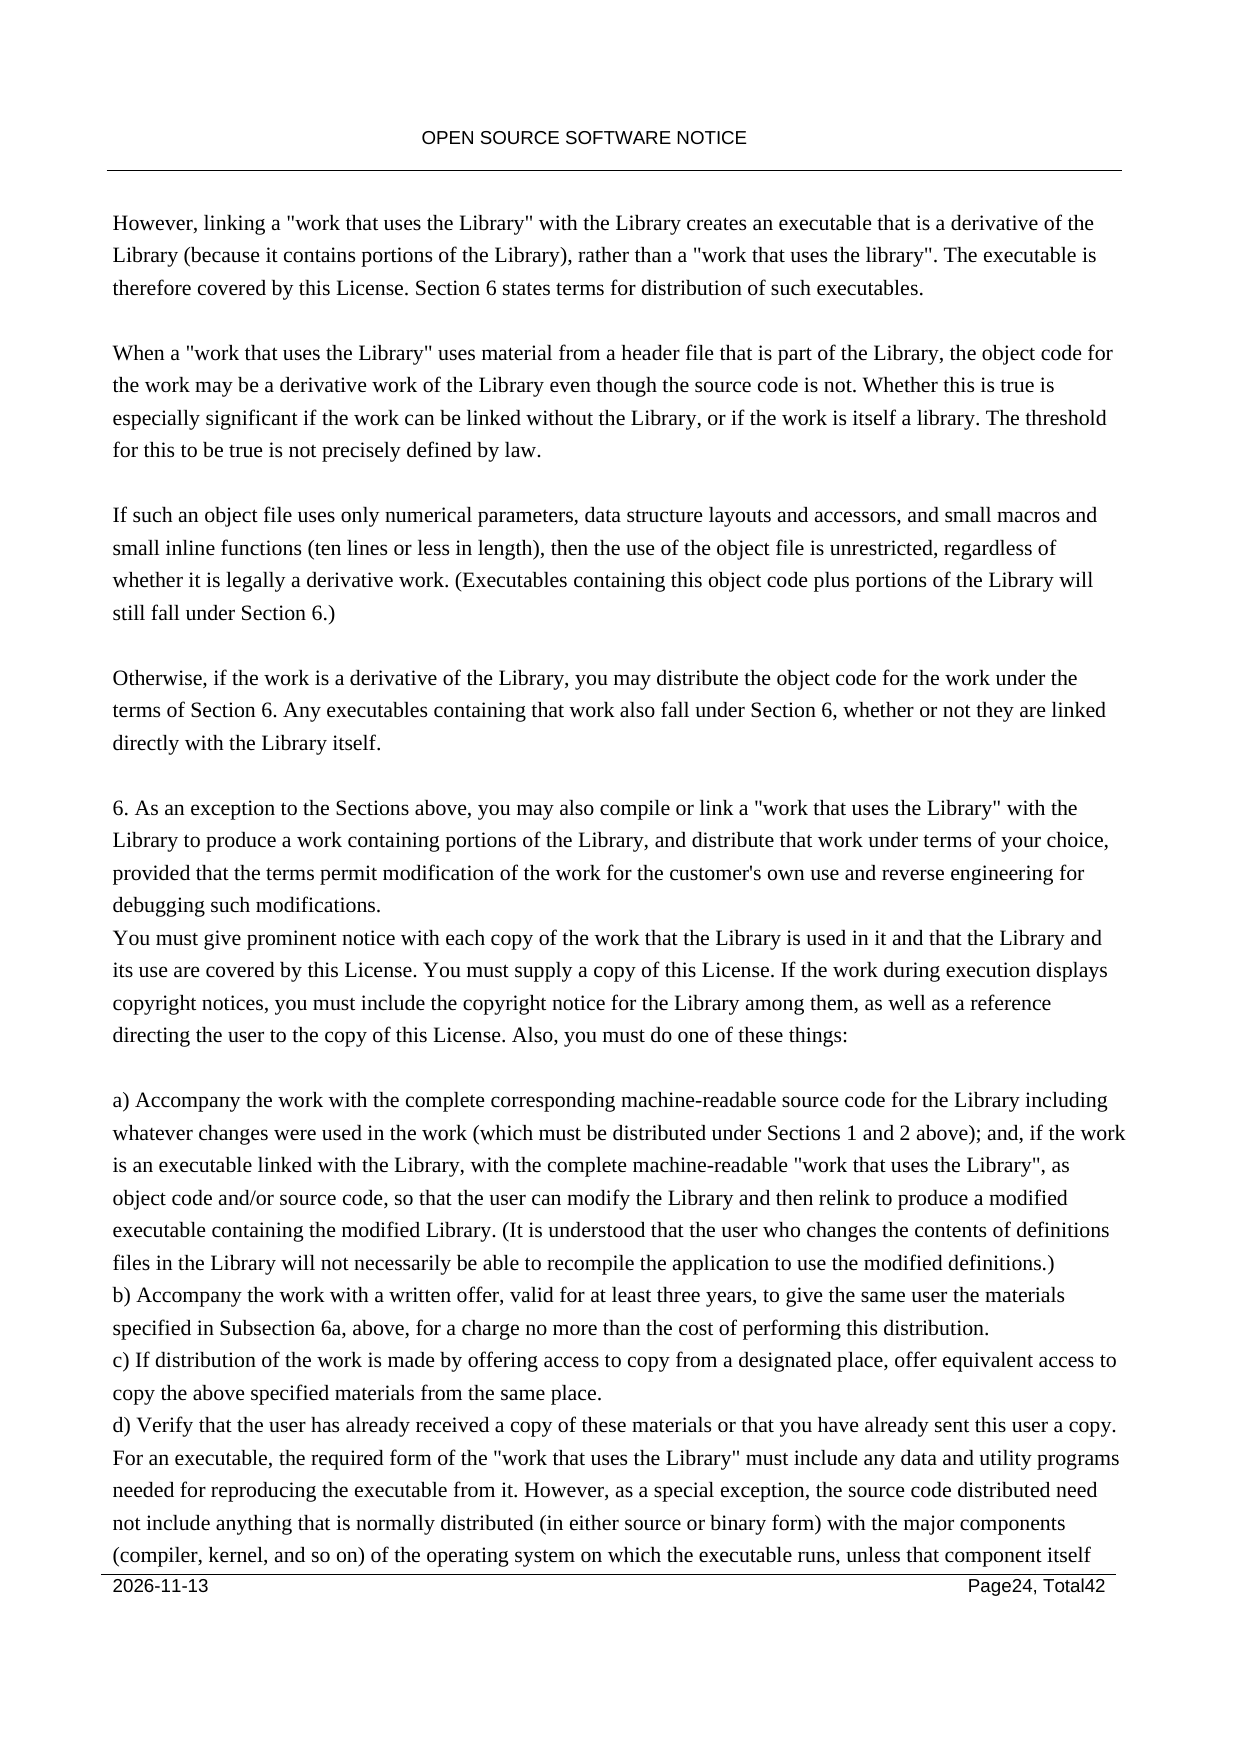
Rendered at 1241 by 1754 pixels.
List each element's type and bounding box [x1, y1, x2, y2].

text [112, 206, 1128, 1571]
